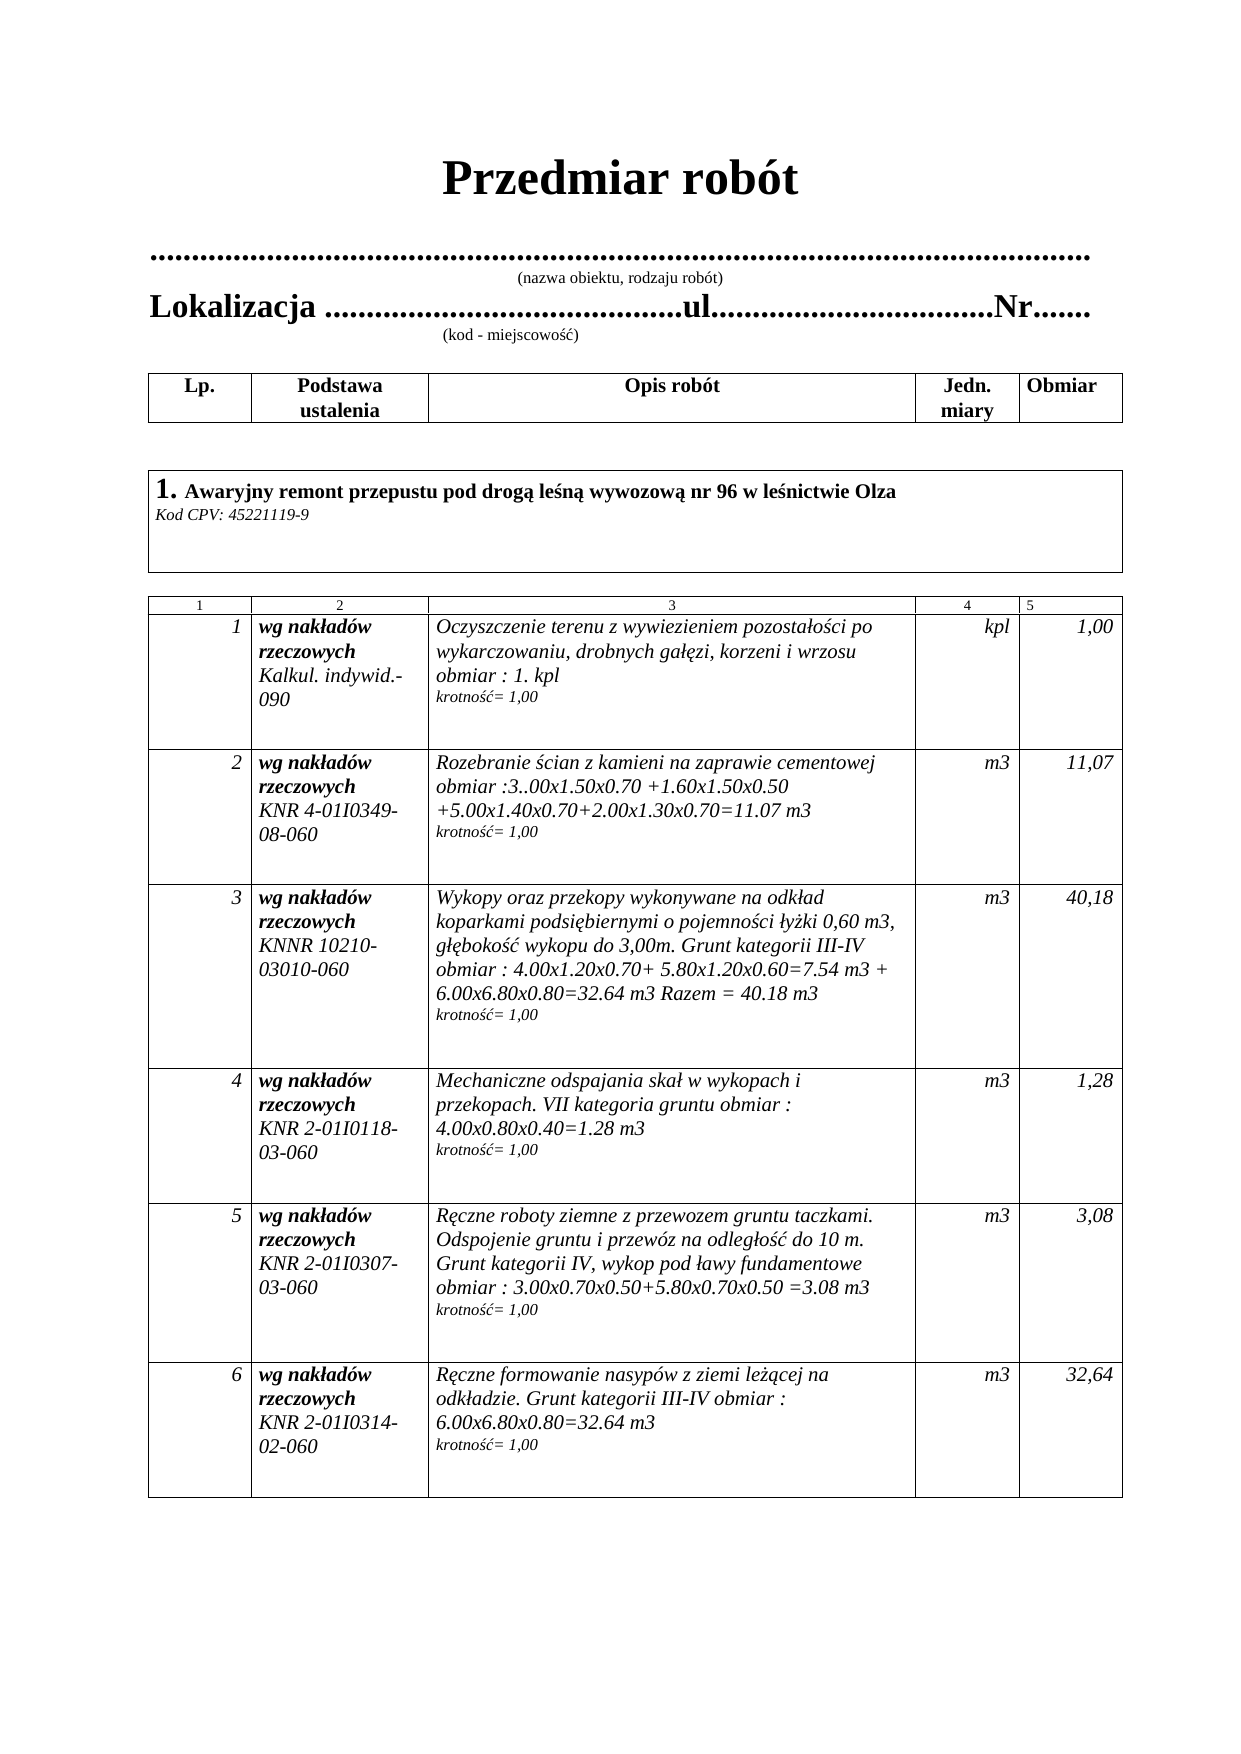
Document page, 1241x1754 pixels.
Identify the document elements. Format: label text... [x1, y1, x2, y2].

table_cell 3 [149, 885, 251, 1067]
table_cell Rozebranie ścian z kamieni na zaprawie cementowej obmiar :3..00x1.50x0.70 +1.60x1.50x0.50 +5.00x1.40x0.70+2.00x1.30x0.70=11.07 m3 krotność= 1,00 [429, 750, 915, 884]
table_header 1,00 [1020, 615, 1122, 749]
table_cell 11,07 [1020, 750, 1122, 884]
table_cell wg nakładów rzeczowych KNR 2-01I0307-03-060 [252, 1204, 428, 1362]
table_header 2 [252, 597, 428, 613]
text Lokalizacja ...........................................ul..................................Nr....... [148, 287, 1093, 325]
table_cell Ręczne formowanie nasypów z ziemi leżącej na odkładzie. Grunt kategorii III-IV obmiar : 6.00x6.80x0.80=32.64 m3 krotność= 1,00 [429, 1363, 915, 1497]
table_header Jedn. miary [916, 374, 1019, 422]
table_cell wg nakładów rzeczowych KNR 2-01I0118-03-060 [252, 1069, 428, 1202]
table_header 1 [149, 615, 251, 749]
table_header wg nakładów rzeczowych Kalkul. indywid.-090 [252, 615, 428, 749]
table_cell Mechaniczne odspajania skał w wykopach i przekopach. VII kategoria gruntu obmiar : 4.00x0.80x0.40=1.28 m3 krotność= 1,00 [429, 1069, 915, 1202]
table_cell 1,28 [1020, 1069, 1122, 1202]
text ................................................................................................................. [148, 229, 1093, 267]
table_cell 6 [149, 1363, 251, 1497]
table_cell m3 [916, 750, 1019, 884]
table_header 4 [916, 597, 1019, 613]
table_cell 5 [149, 1204, 251, 1362]
table_cell 2 [149, 750, 251, 884]
table_cell m3 [916, 1204, 1019, 1362]
table_header 1 [149, 597, 251, 613]
table_header Oczyszczenie terenu z wywiezieniem pozostałości po wykarczowaniu, drobnych gałęzi, korzeni i wrzosu obmiar : 1. kpl krotność= 1,00 [429, 615, 915, 749]
table_header 3 [429, 597, 915, 613]
table_header Podstawa ustalenia [252, 374, 428, 422]
table_cell Ręczne roboty ziemne z przewozem gruntu taczkami. Odspojenie gruntu i przewóz na odległość do 10 m. Grunt kategorii IV, wykop pod ławy fundamentowe obmiar : 3.00x0.70x0.50+5.80x0.70x0.50 =3.08 m3 krotność= 1,00 [429, 1204, 915, 1362]
text (nazwa obiektu, rodzaju robót) [148, 267, 1093, 287]
table_header 5 [1020, 597, 1122, 613]
table_header Lp. [149, 374, 251, 422]
table_cell 3,08 [1020, 1204, 1122, 1362]
table_header 1. Awaryjny remont przepustu pod drogą leśną wywozową nr 96 w leśnictwie Olza Kod CPV: 45221119-9 [149, 471, 1122, 572]
text Przedmiar robót [148, 148, 1093, 205]
table_cell Wykopy oraz przekopy wykonywane na odkład koparkami podsiębiernymi o pojemności łyżki 0,60 m3, głębokość wykopu do 3,00m. Grunt kategorii III-IV obmiar : 4.00x1.20x0.70+ 5.80x1.20x0.60=7.54 m3 + 6.00x6.80x0.80=32.64 m3 Razem = 40.18 m3 krotność= 1,00 [429, 885, 915, 1067]
table_header Obmiar [1020, 374, 1122, 422]
table_header kpl [916, 615, 1019, 749]
table_cell 40,18 [1020, 885, 1122, 1067]
table_cell wg nakładów rzeczowych KNR 4-01I0349-08-060 [252, 750, 428, 884]
table_cell 4 [149, 1069, 251, 1202]
text (kod - miejscowość) [148, 325, 1093, 344]
table_cell 32,64 [1020, 1363, 1122, 1497]
table_cell wg nakładów rzeczowych KNR 2-01I0314-02-060 [252, 1363, 428, 1497]
table_cell m3 [916, 1069, 1019, 1202]
table_cell wg nakładów rzeczowych KNNR 10210-03010-060 [252, 885, 428, 1067]
table_cell m3 [916, 1363, 1019, 1497]
table_cell m3 [916, 885, 1019, 1067]
table_header Opis robót [429, 374, 915, 422]
